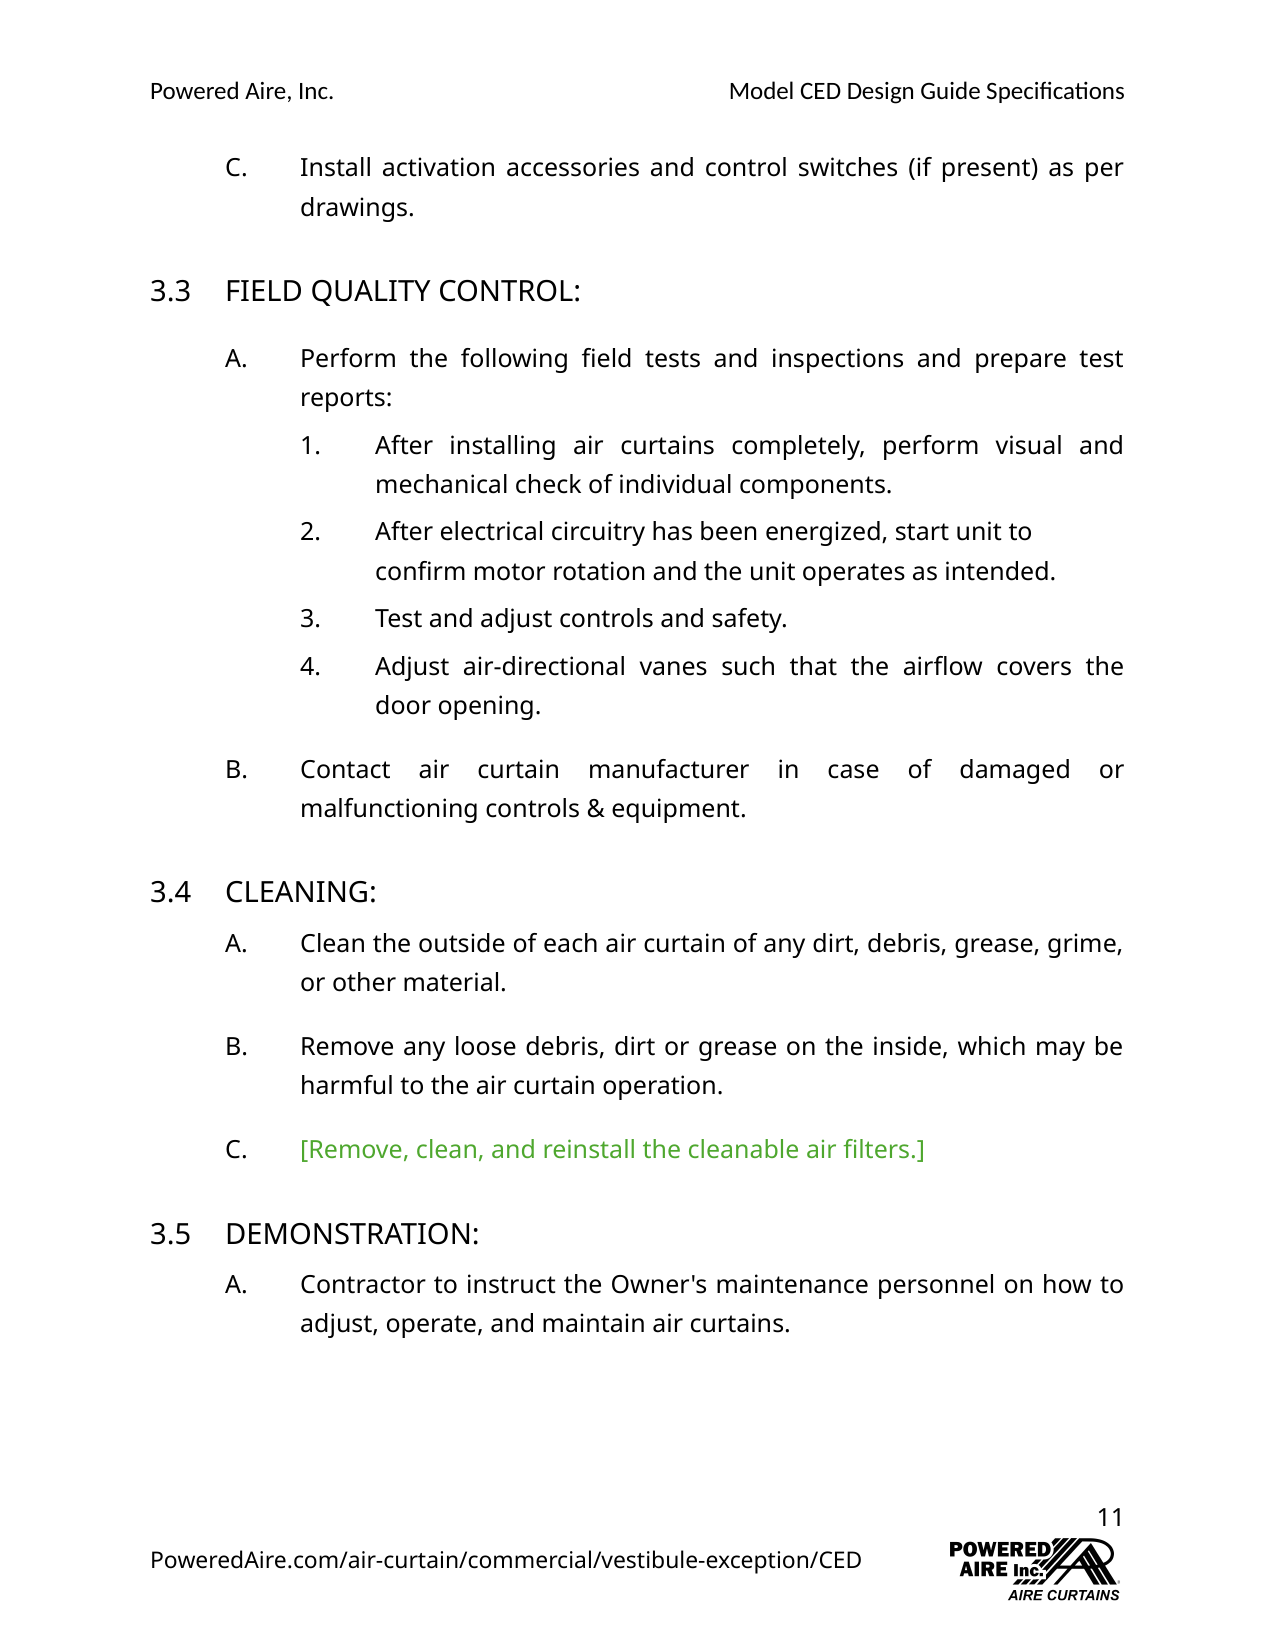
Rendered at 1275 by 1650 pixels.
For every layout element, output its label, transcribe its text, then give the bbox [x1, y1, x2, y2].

list After installing air curtains completely, perform visual and mechanical check of individual components. [300, 427, 1125, 501]
list Contractor to instruct the Owner's maintenance personnel on how to adjust, operate, and maintain air curtains. [225, 1267, 1125, 1340]
list [Remove, clean, and reinstall the cleanable air filters.] NOTE TO SPECIFICATION AUTHOR: Only valid if Filters are selected from Section 2.9 (A). [225, 1132, 1125, 1166]
subtitle DEMONSTRATION: [150, 1213, 1125, 1253]
picture [950, 1538, 1121, 1604]
list Contact air curtain manufacturer in case of damaged or malfunctioning controls & equipment. [225, 751, 1125, 825]
list Adjust air-directional vanes such that the airflow covers the door opening. [300, 648, 1125, 721]
list Remove any loose debris, dirt or grease on the inside, which may be harmful to the air curtain operation. [225, 1029, 1125, 1102]
list Perform the following field tests and inspections and prepare test reports: [225, 341, 1125, 414]
list After electrical circuitry has been energized, start unit to confirm motor rotation and the unit operates as intended. [300, 514, 1125, 587]
list Test and adjust controls and safety. [300, 601, 1125, 635]
list Install activation accessories and control switches (if present) as per drawings. [225, 150, 1125, 223]
subtitle CLEANING: [150, 871, 1125, 911]
list Clean the outside of each air curtain of any dirt, debris, grease, grime, or other material. [225, 925, 1125, 999]
subtitle FIELD QUALITY CONTROL: [150, 270, 1125, 310]
